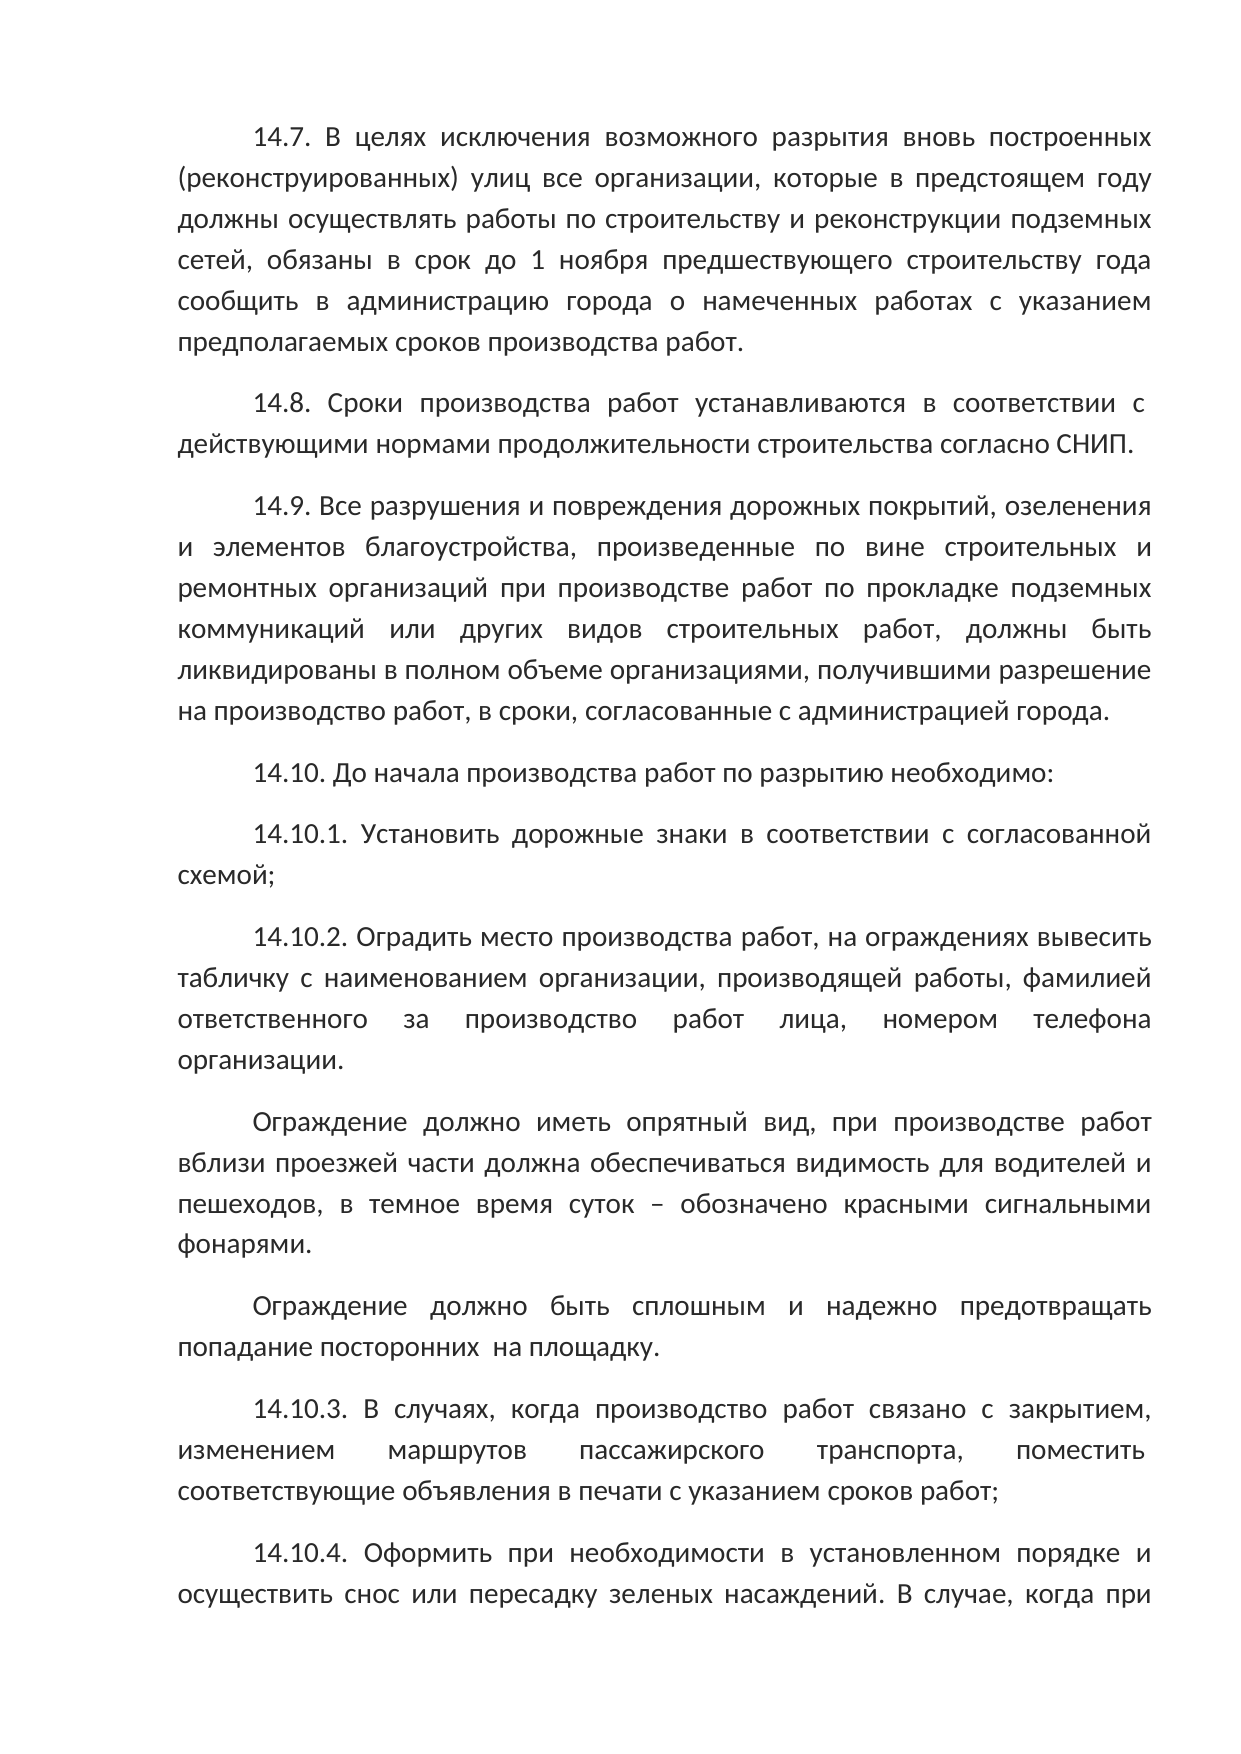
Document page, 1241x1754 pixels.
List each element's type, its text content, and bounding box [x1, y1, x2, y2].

text Ограждение должно быть сплошным и надежно предотвращать попадание посторонних на площадку. [177, 1287, 1152, 1364]
text 14.10.2. Оградить место производства работ, на ограждениях вывесить табличку с наименованием организации, производящей работы, фамилией ответственного за производство работ лица, номером телефона организации. [177, 918, 1152, 1077]
text 14.10. До начала производства работ по разрытию необходимо: [177, 754, 1152, 789]
text 14.10.1. Установить дорожные знаки в соответствии с согласованной схемой; [177, 816, 1152, 892]
text Ограждение должно иметь опрятный вид, при производстве работ вблизи проезжей части должна обеспечиваться видимость для водителей и пешеходов, в темное время суток – обозначено красными сигнальными фонарями. [177, 1103, 1152, 1261]
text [177, 1534, 1152, 1610]
text 14.10.3. В случаях, когда производство работ связано с закрытием, изменением маршрутов пассажирского транспорта, поместить соответствующие объявления в печати с указанием сроков работ; [177, 1390, 1152, 1508]
text 14.7. В целях исключения возможного разрытия вновь построенных (реконструированных) улиц все организации, которые в предстоящем году должны осуществлять работы по строительству и реконструкции подземных сетей, обязаны в срок до 1 ноября предшествующего строительству года сообщить в администрацию города о намеченных работах с указанием предполагаемых сроков производства работ. [177, 118, 1152, 358]
text 14.8. Сроки производства работ устанавливаются в соответствии с действующими нормами продолжительности строительства согласно СНИП. [177, 384, 1152, 461]
text 14.9. Все разрушения и повреждения дорожных покрытий, озеленения и элементов благоустройства, произведенные по вине строительных и ремонтных организаций при производстве работ по прокладке подземных коммуникаций или других видов строительных работ, должны быть ликвидированы в полном объеме организациями, получившими разрешение на производство работ, в сроки, согласованные с администрацией города. [177, 487, 1152, 728]
